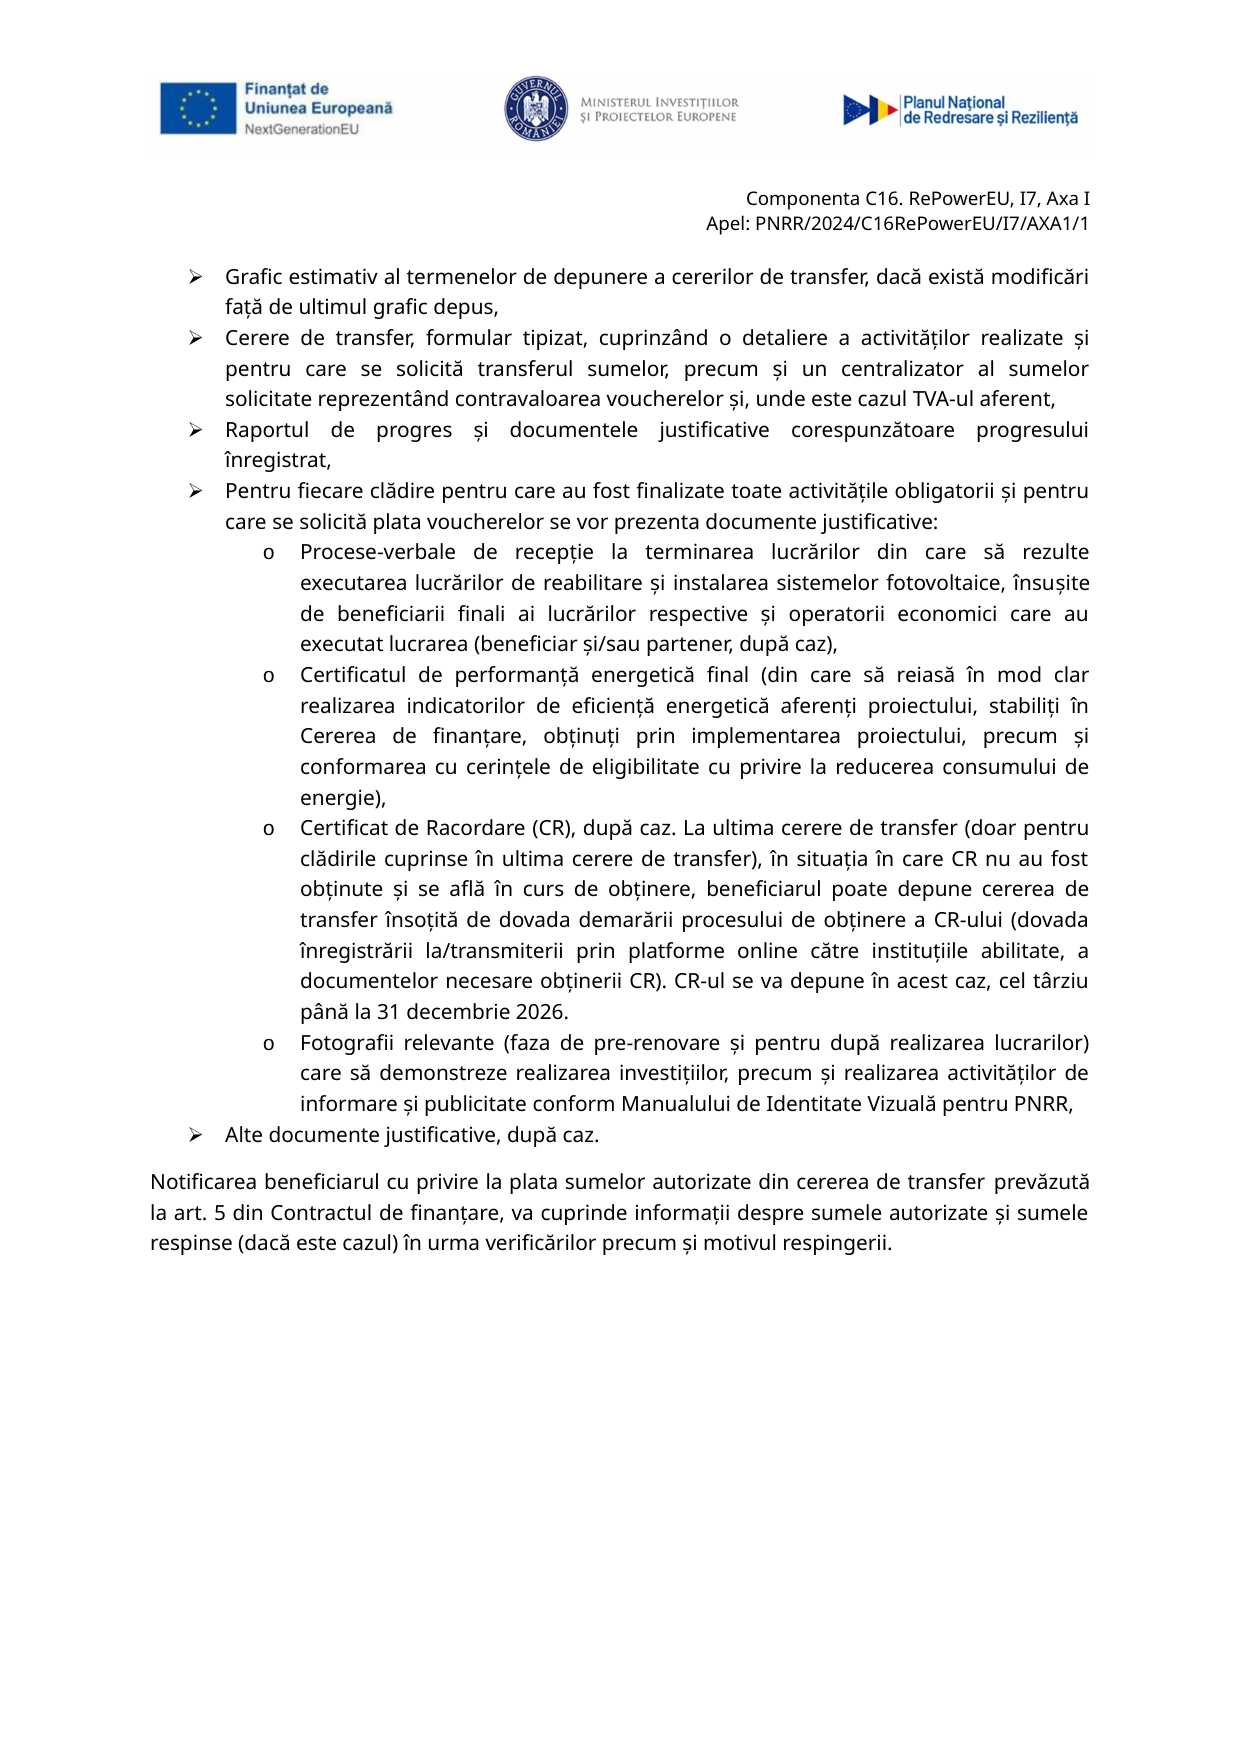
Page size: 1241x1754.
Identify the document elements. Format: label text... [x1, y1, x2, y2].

list Alte documente justificative, după caz. [187, 1120, 1090, 1148]
list Certificat de Racordare (CR), după caz. La ultima cerere de transfer (doar pentru clădirile cuprinse în ultima cerere de transfer), în situația în care CR nu au fost obținute și se află în curs de obținere, beneficiarul poate depune cererea de transfer însoțită de dovada demarării procesului de obținere a CR-ului (dovada înregistrării la/transmiterii prin platforme online către instituțiile abilitate, a documentelor necesare obținerii CR). CR-ul se va depune în acest caz, cel târziu până la 31 decembrie 2026. [262, 813, 1090, 1026]
list Procese-verbale de recepţie la terminarea lucrărilor din care să rezulte executarea lucrărilor de reabilitare și instalarea sistemelor fotovoltaice, însuşite de beneficiarii finali ai lucrărilor respective și operatorii economici care au executat lucrarea (beneficiar și/sau partener, după caz), [262, 537, 1090, 658]
text Notificarea beneficiarul cu privire la plata sumelor autorizate din cererea de transfer prevăzută la art. 5 din Contractul de finanțare, va cuprinde informații despre sumele autorizate și sumele respinse (dacă este cazul) în urma verificărilor precum și motivul respingerii. [150, 1167, 1090, 1257]
list Raportul de progres și documentele justificative corespunzătoare progresului înregistrat, [187, 415, 1090, 474]
list Grafic estimativ al termenelor de depunere a cererilor de transfer, dacă există modificări față de ultimul grafic depus, [187, 262, 1090, 321]
picture [150, 73, 1091, 157]
list Pentru fiecare clădire pentru care au fost finalizate toate activitățile obligatorii și pentru care se solicită plata voucherelor se vor prezenta documente justificative: [187, 476, 1090, 535]
list Fotografii relevante (faza de pre-renovare și pentru după realizarea lucrarilor) care să demonstreze realizarea investițiilor, precum și realizarea activităților de informare și publicitate conform Manualului de Identitate Vizuală pentru PNRR, [262, 1028, 1090, 1117]
list Certificatul de performanţă energetică final (din care să reiasă în mod clar realizarea indicatorilor de eficiență energetică aferenți proiectului, stabiliți în Cererea de finanțare, obținuți prin implementarea proiectului, precum și conformarea cu cerințele de eligibilitate cu privire la reducerea consumului de energie), [262, 660, 1090, 811]
list Cerere de transfer, formular tipizat, cuprinzând o detaliere a activităților realizate și pentru care se solicită transferul sumelor, precum și un centralizator al sumelor solicitate reprezentând contravaloarea voucherelor și, unde este cazul TVA-ul aferent, [187, 323, 1090, 413]
